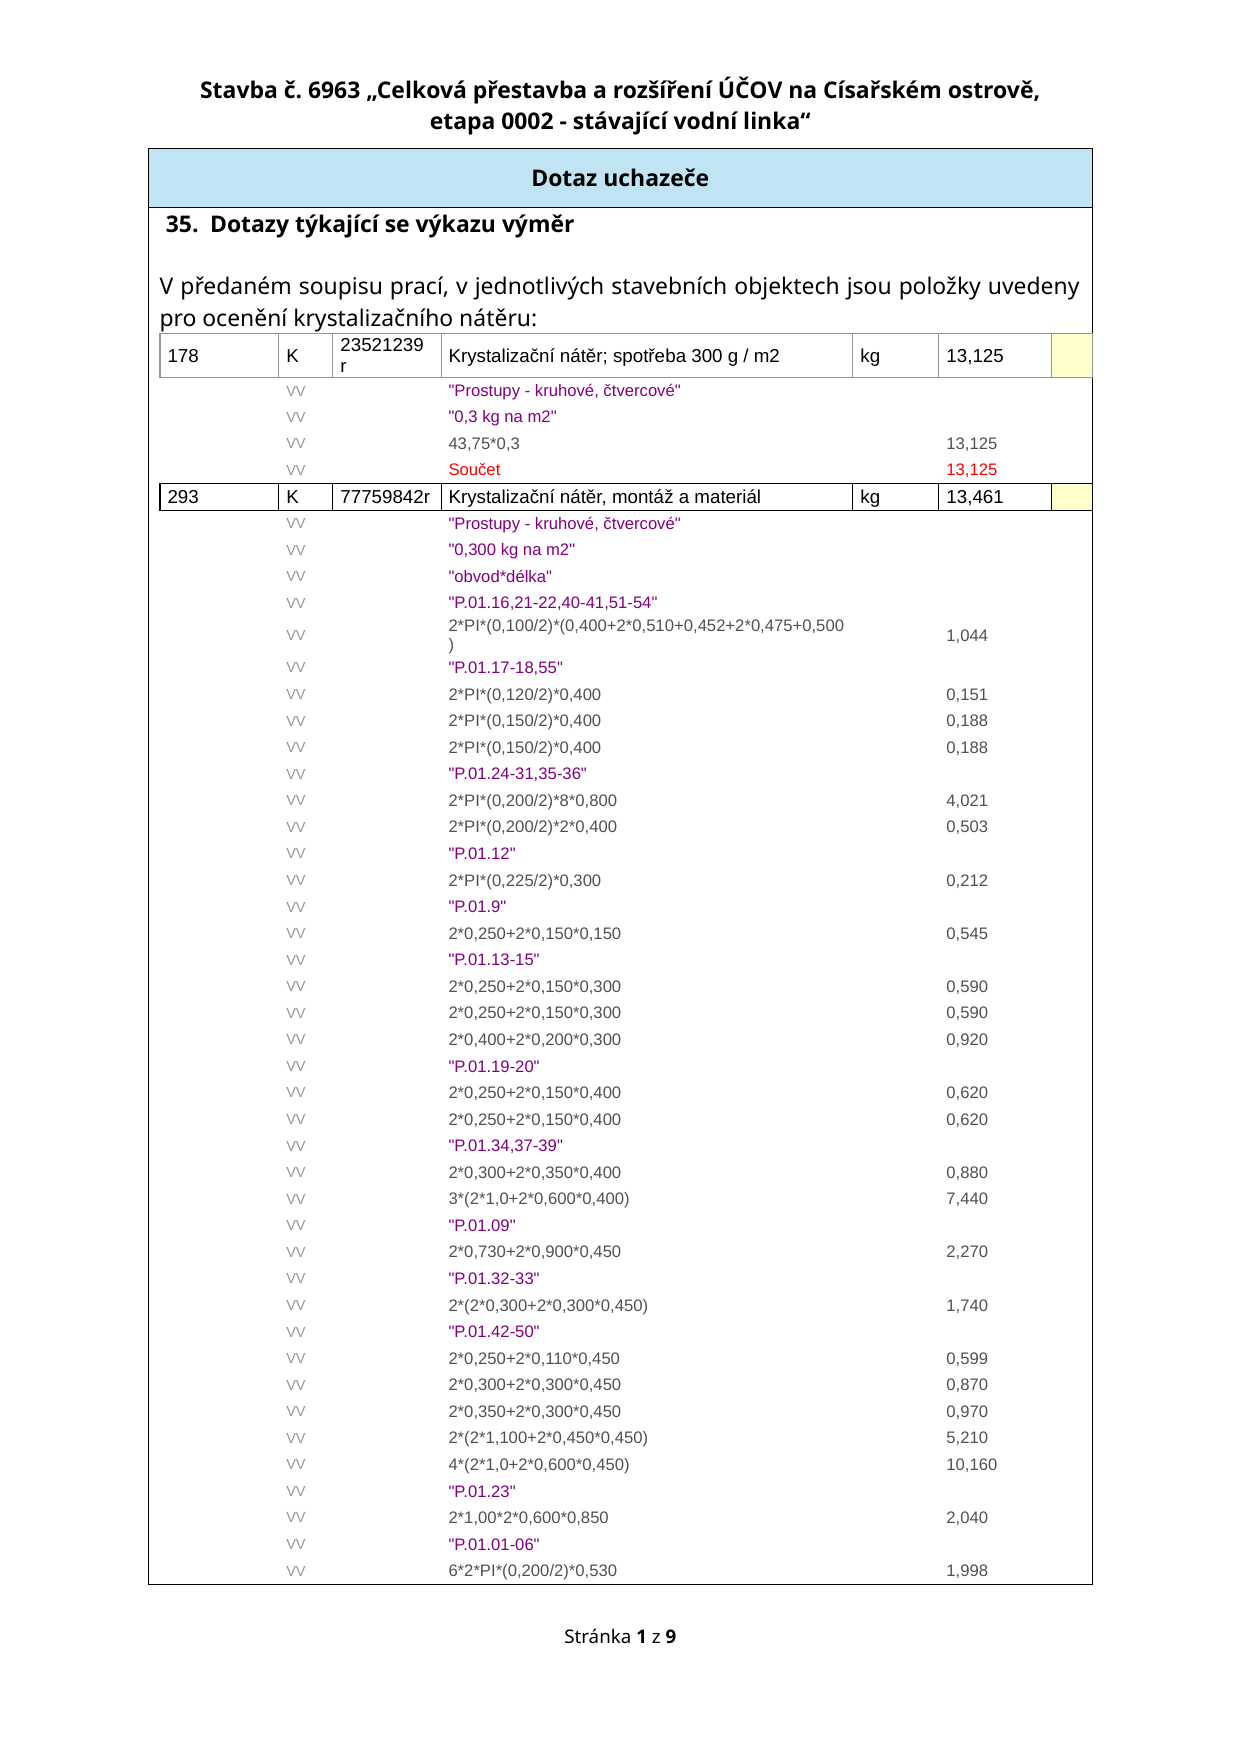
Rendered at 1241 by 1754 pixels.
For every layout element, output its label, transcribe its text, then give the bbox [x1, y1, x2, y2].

table_header Dotaz uchazeče [149, 149, 1092, 207]
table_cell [149, 208, 1092, 1584]
